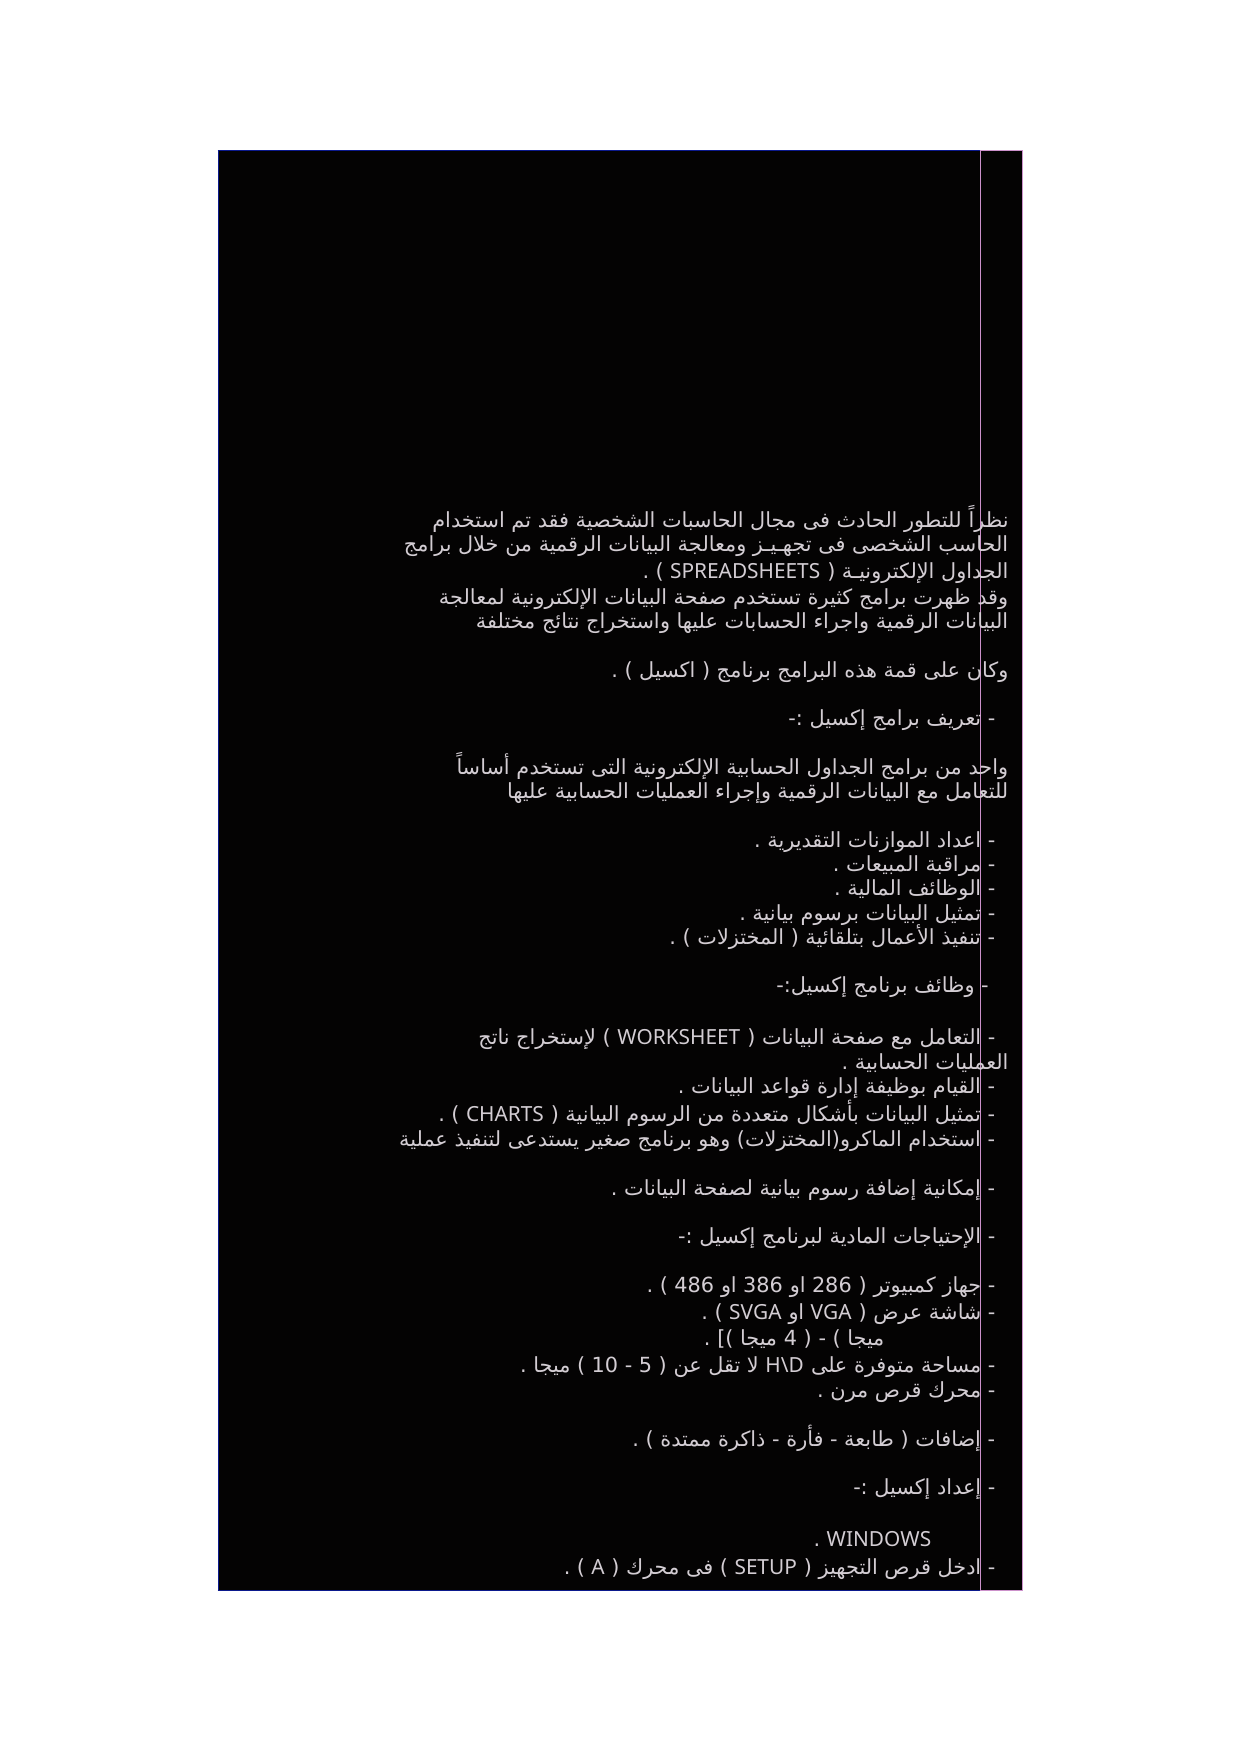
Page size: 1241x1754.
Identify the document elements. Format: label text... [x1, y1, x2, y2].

table_header دورة اكسيل [219, 151, 980, 1590]
table_header [981, 151, 1022, 1590]
